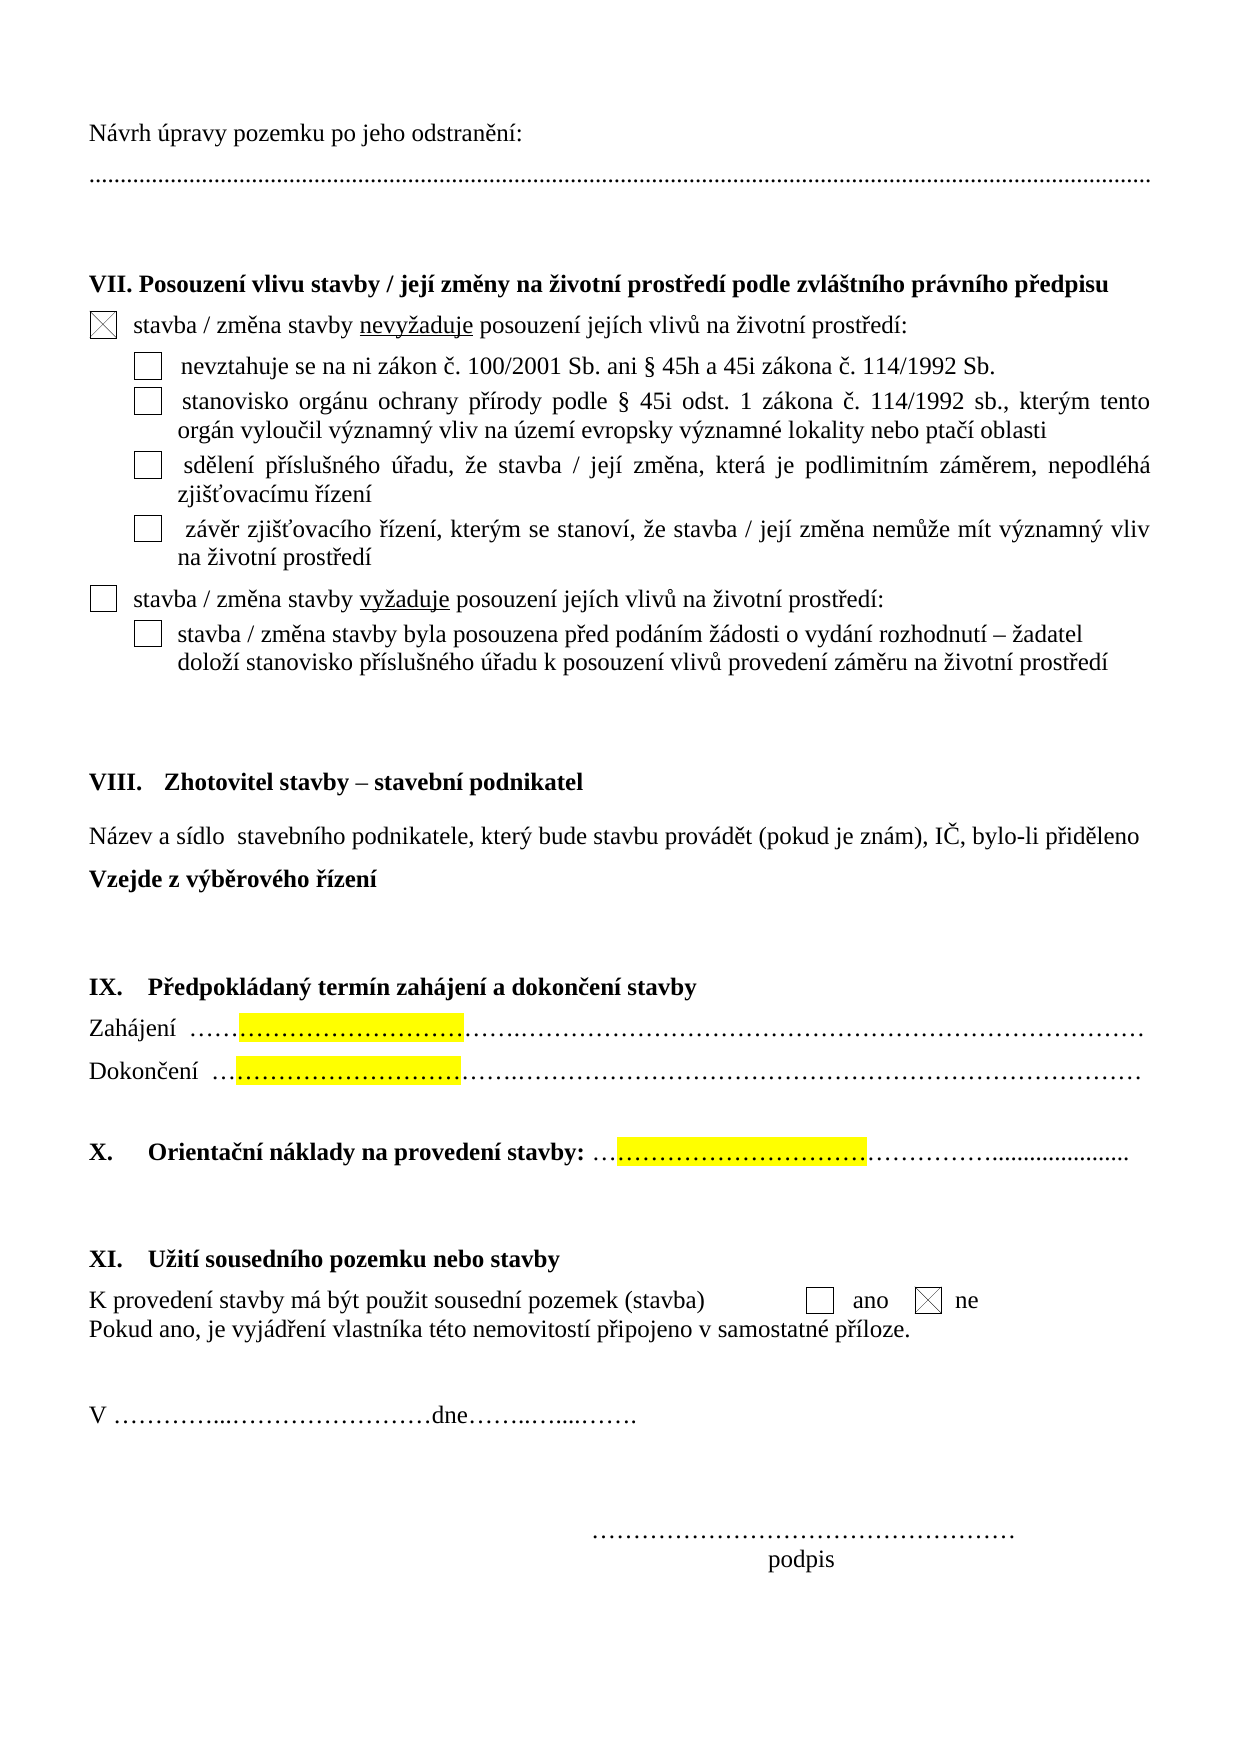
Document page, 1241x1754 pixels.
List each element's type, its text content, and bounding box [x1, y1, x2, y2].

list Předpokládaný termín zahájení a dokončení stavby [89, 972, 1152, 1001]
text Návrh úpravy pozemku po jeho odstranění: [89, 118, 1152, 147]
text stavba / změna stavby nevyžaduje posouzení jejích vlivů na životní prostředí: [117, 310, 1152, 339]
list Užití sousedního pozemku nebo stavby [89, 1244, 1152, 1273]
text Zahájení ………………………………….………………………………………………………………… [464, 1013, 1152, 1042]
text Dokončení ……………………………….………………………………………………………………… [89, 1056, 236, 1085]
text K provedení stavby má být použit sousední pozemek (stavba) ano ne [942, 1286, 1152, 1314]
text …………………………………………… [591, 1516, 1152, 1544]
text Pokud ano, je vyjádření vlastníka této nemovitostí připojeno v samostatné příloze. [89, 1314, 1152, 1343]
text sdělení příslušného úřadu, že stavba / její změna, která je podlimitním záměrem, nepodléhá zjišťovacímu řízení [89, 450, 1152, 507]
text Vzejde z výběrového řízení [89, 864, 1152, 893]
text Zahájení ………………………………….………………………………………………………………… [89, 1013, 239, 1042]
text stavba / změna stavby byla posouzena před podáním žádosti o vydání rozhodnutí – žadatel doloží stanovisko příslušného úřadu k posouzení vlivů provedení záměru na životní prostředí [89, 619, 1152, 676]
text stanovisko orgánu ochrany přírody podle § 45i odst. 1 zákona č. 114/1992 sb., kterým tento orgán vyloučil významný vliv na území evropsky významné lokality nebo ptačí oblasti [89, 386, 1152, 444]
text K provedení stavby má být použit sousední pozemek (stavba) ano ne [89, 1286, 915, 1314]
list Orientační náklady na provedení stavby: …………………………………………...................... [89, 1137, 617, 1166]
text V …………...……………………dne……..…....……. [89, 1401, 1152, 1429]
text VII. Posouzení vlivu stavby / její změny na životní prostředí podle zvláštního právního předpisu [89, 269, 1152, 297]
text Název a sídlo stavebního podnikatele, který bude stavbu provádět (pokud je znám), IČ, bylo-li přiděleno [89, 821, 1152, 850]
list Zhotovitel stavby – stavební podnikatel [89, 767, 1152, 796]
text .......................................................................................................................................................................... [89, 159, 1152, 188]
text nevztahuje se na ni zákon č. 100/2001 Sb. ani § 45h a 45i zákona č. 114/1992 Sb. [89, 351, 1152, 380]
list Orientační náklady na provedení stavby: …………………………………………...................... [867, 1137, 1152, 1166]
text stavba / změna stavby vyžaduje posouzení jejích vlivů na životní prostředí: [89, 584, 1152, 612]
text závěr zjišťovacího řízení, kterým se stanoví, že stavba / její změna nemůže mít významný vliv na životní prostředí [89, 514, 1152, 571]
text podpis [768, 1544, 1152, 1573]
text Dokončení ……………………………….………………………………………………………………… [461, 1056, 1152, 1085]
